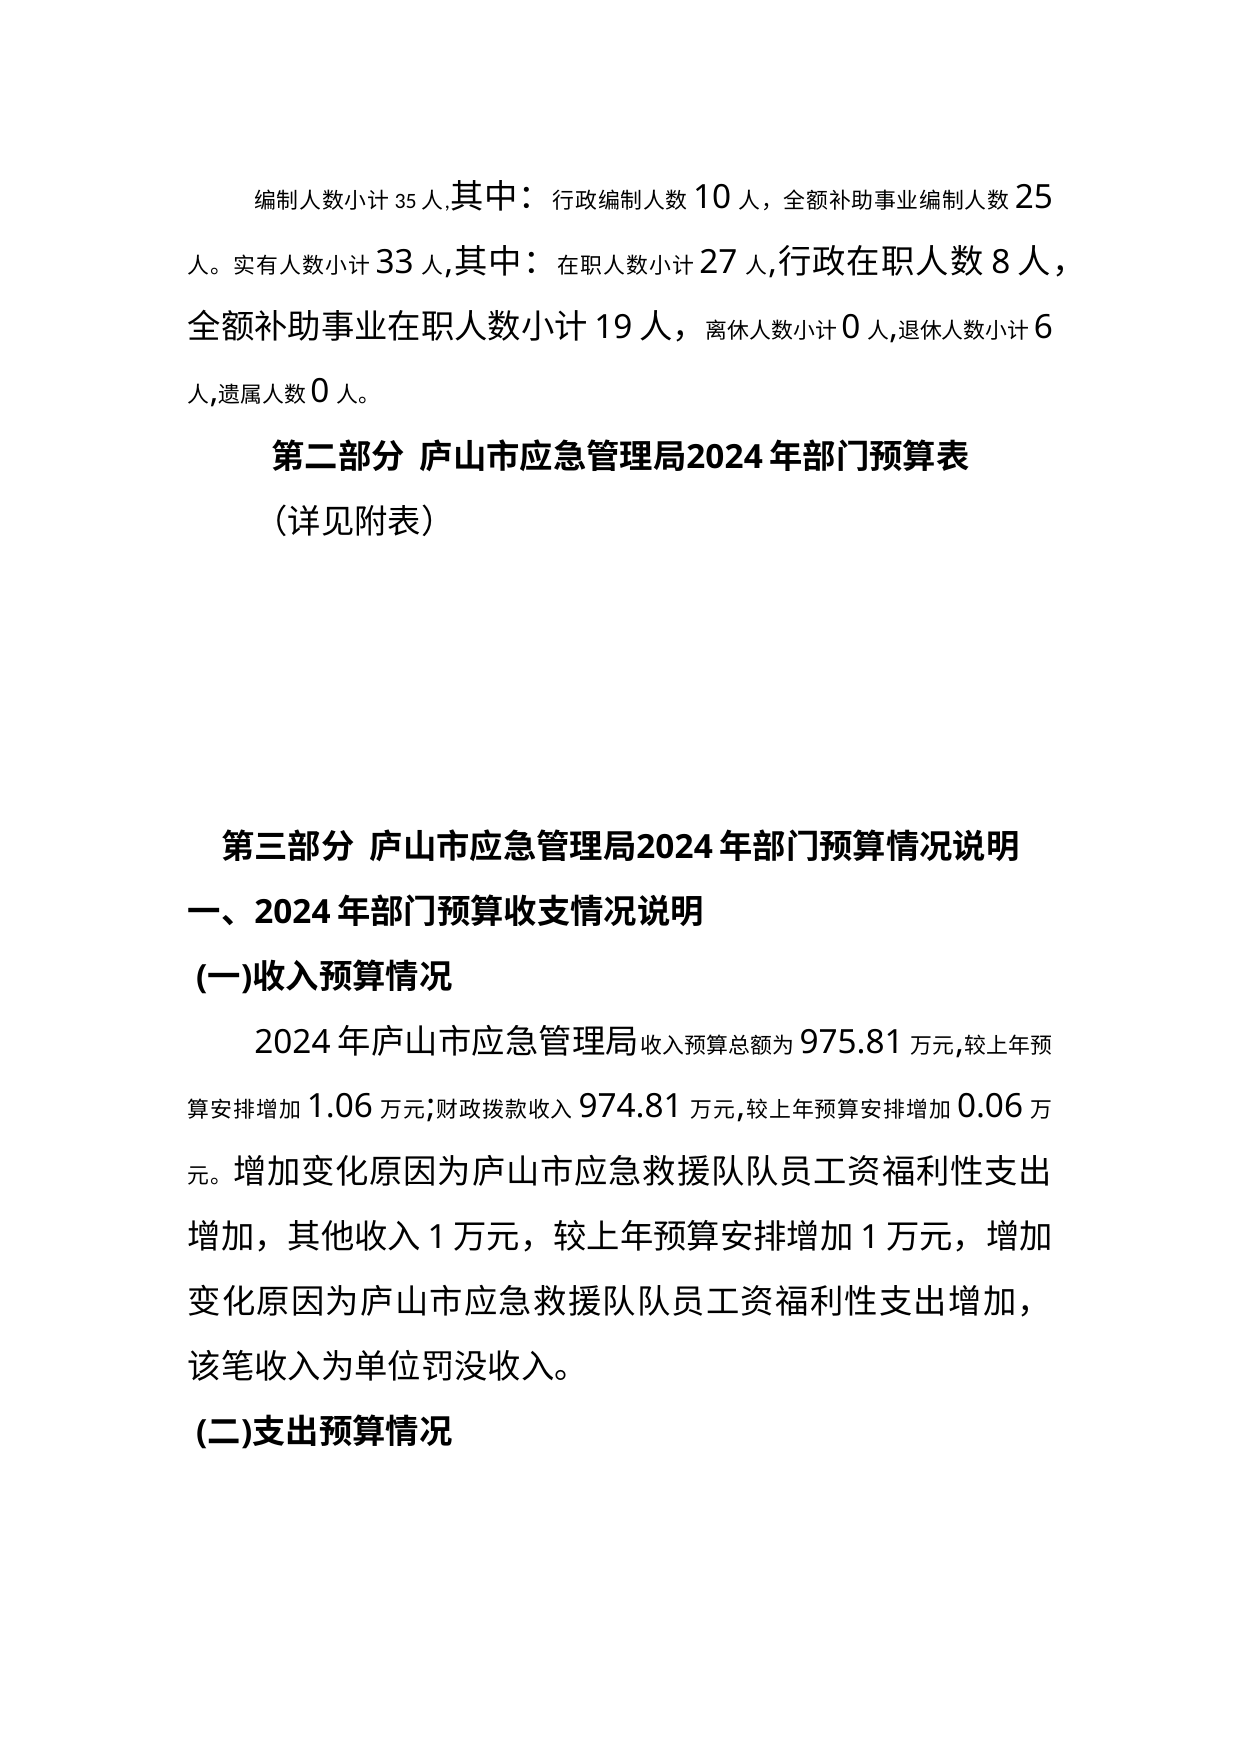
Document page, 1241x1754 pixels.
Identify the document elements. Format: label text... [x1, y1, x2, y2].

text (一)收入预算情况 [187, 942, 1053, 1007]
text 第二部分 庐山市应急管理局2024年部门预算表 [187, 422, 1053, 487]
text (二)支出预算情况 [187, 1397, 1053, 1462]
text （详见附表） [187, 487, 1053, 552]
text 编制人数小计35人,其中：行政编制人数10人，全额补助事业编制人数25人。实有人数小计33人,其中：在职人数小计27人,行政在职人数8人，全额补助事业在职人数小计19人，离休人数小计0人,退休人数小计6人,遗属人数0人。 [187, 162, 1053, 422]
text 2024年庐山市应急管理局收入预算总额为975.81万元,较上年预算安排增加1.06万元;财政拨款收入974.81万元,较上年预算安排增加0.06万元。增加变化原因为庐山市应急救援队队员工资福利性支出增加，其他收入1万元，较上年预算安排增加1万元，增加变化原因为庐山市应急救援队队员工资福利性支出增加，该笔收入为单位罚没收入。 [187, 1007, 1053, 1397]
text 一、2024年部门预算收支情况说明 [187, 877, 1053, 942]
text 第三部分 庐山市应急管理局2024年部门预算情况说明 [187, 812, 1053, 877]
